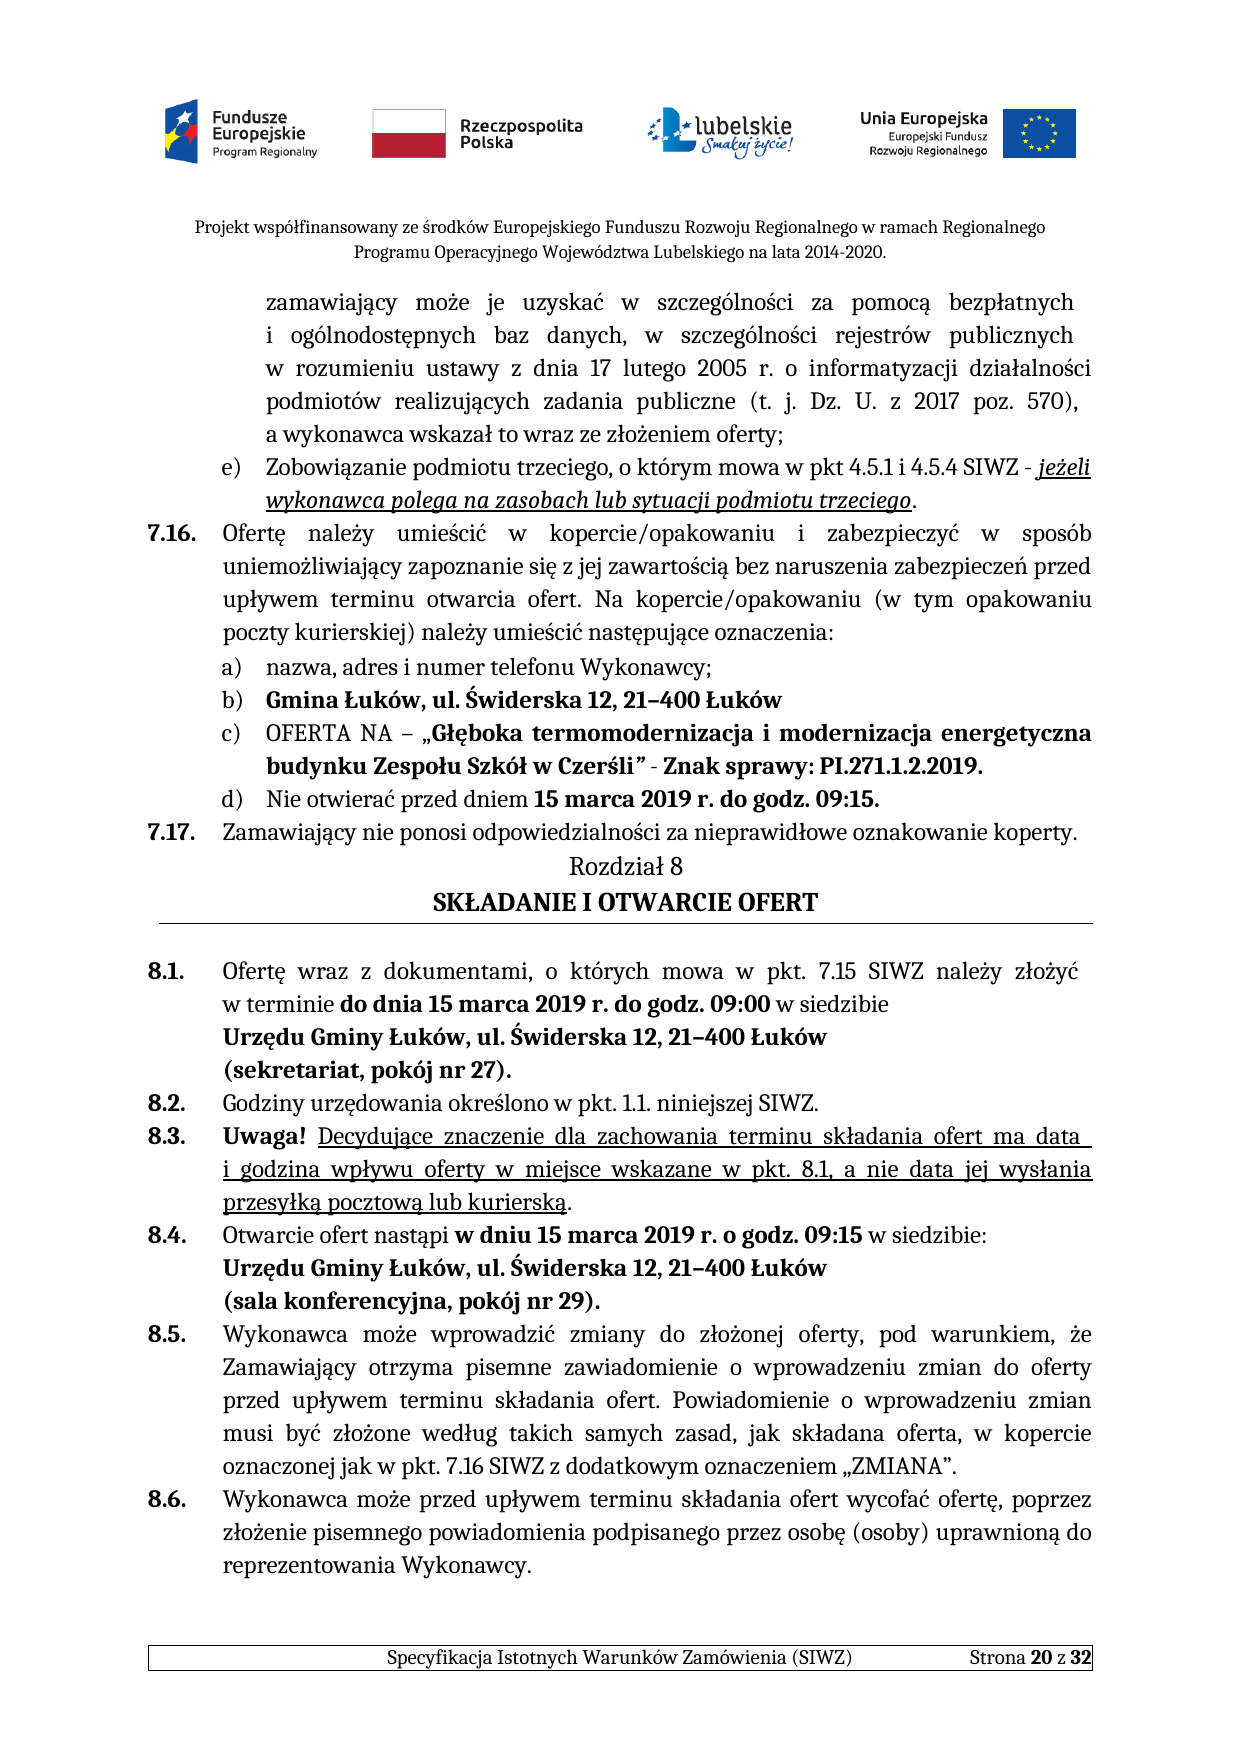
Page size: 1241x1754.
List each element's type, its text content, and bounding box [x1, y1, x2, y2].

list OFERTA NA – „Głęboka termomodernizacja i modernizacja energetyczna budynku Zespołu Szkół w Czerśli” - Znak sprawy: PI.271.1.2.2019. [221, 719, 1093, 781]
text Urzędu Gminy Łuków, ul. Świderska 12, 21–400 Łuków [223, 1023, 1093, 1051]
list nazwa, adres i numer telefonu Wykonawcy; [221, 653, 1093, 682]
text (sala konferencyjna, pokój nr 29). [223, 1287, 1093, 1316]
list Nie otwierać przed dniem 15 marca 2019 r. do godz. 09:15. [221, 785, 1093, 814]
list Ofertę należy umieścić w kopercie/opakowaniu i zabezpieczyć w sposób uniemożliwiający zapoznanie się z jej zawartością bez naruszenia zabezpieczeń przed upływem terminu otwarcia ofert. Na kopercie/opakowaniu (w tym opakowaniu poczty kurierskiej) należy umieścić następujące oznaczenia: [148, 519, 1093, 647]
picture [147, 41, 1092, 217]
list Uwaga! Decydujące znaczenie dla zachowania terminu składania ofert ma data i godzina wpływu oferty w miejsce wskazane w pkt. 8.1, a nie data jej wysłania przesyłką pocztową lub kurierską. [148, 1122, 1093, 1216]
list Otwarcie ofert nastąpi w dniu 15 marca 2019 r. o godz. 09:15 w siedzibie: [148, 1221, 1093, 1249]
list Wykonawca może przed upływem terminu składania ofert wycofać ofertę, poprzez złożenie pisemnego powiadomienia podpisanego przez osobę (osoby) uprawnioną do reprezentowania Wykonawcy. [148, 1485, 1093, 1580]
table_header Rozdział 8 SKŁADANIE I OTWARCIE OFERT [159, 851, 1093, 922]
list Zobowiązanie podmiotu trzeciego, o którym mowa w pkt 4.5.1 i 4.5.4 SIWZ - jeżeli wykonawca polega na zasobach lub sytuacji podmiotu trzeciego. [221, 453, 1093, 515]
list Wykonawca może wprowadzić zmiany do złożonej oferty, pod warunkiem, że Zamawiający otrzyma pisemne zawiadomienie o wprowadzeniu zmian do oferty przed upływem terminu składania ofert. Powiadomienie o wprowadzeniu zmian musi być złożone według takich samych zasad, jak składana oferta, w kopercie oznaczonej jak w pkt. 7.16 SIWZ z dodatkowym oznaczeniem „ZMIANA”. [148, 1320, 1093, 1481]
text (sekretariat, pokój nr 27). [223, 1056, 1093, 1084]
list Godziny urzędowania określono w pkt. 1.1. niniejszej SIWZ. [148, 1089, 1093, 1117]
list Gmina Łuków, ul. Świderska 12, 21–400 Łuków [221, 686, 1093, 715]
list Zamawiający nie ponosi odpowiedzialności za nieprawidłowe oznakowanie koperty. [148, 818, 1093, 847]
list Ofertę wraz z dokumentami, o których mowa w pkt. 7.15 SIWZ należy złożyć w terminie do dnia 15 marca 2019 r. do godz. 09:00 w siedzibie [148, 957, 1093, 1018]
text Urzędu Gminy Łuków, ul. Świderska 12, 21–400 Łuków [223, 1254, 1093, 1282]
